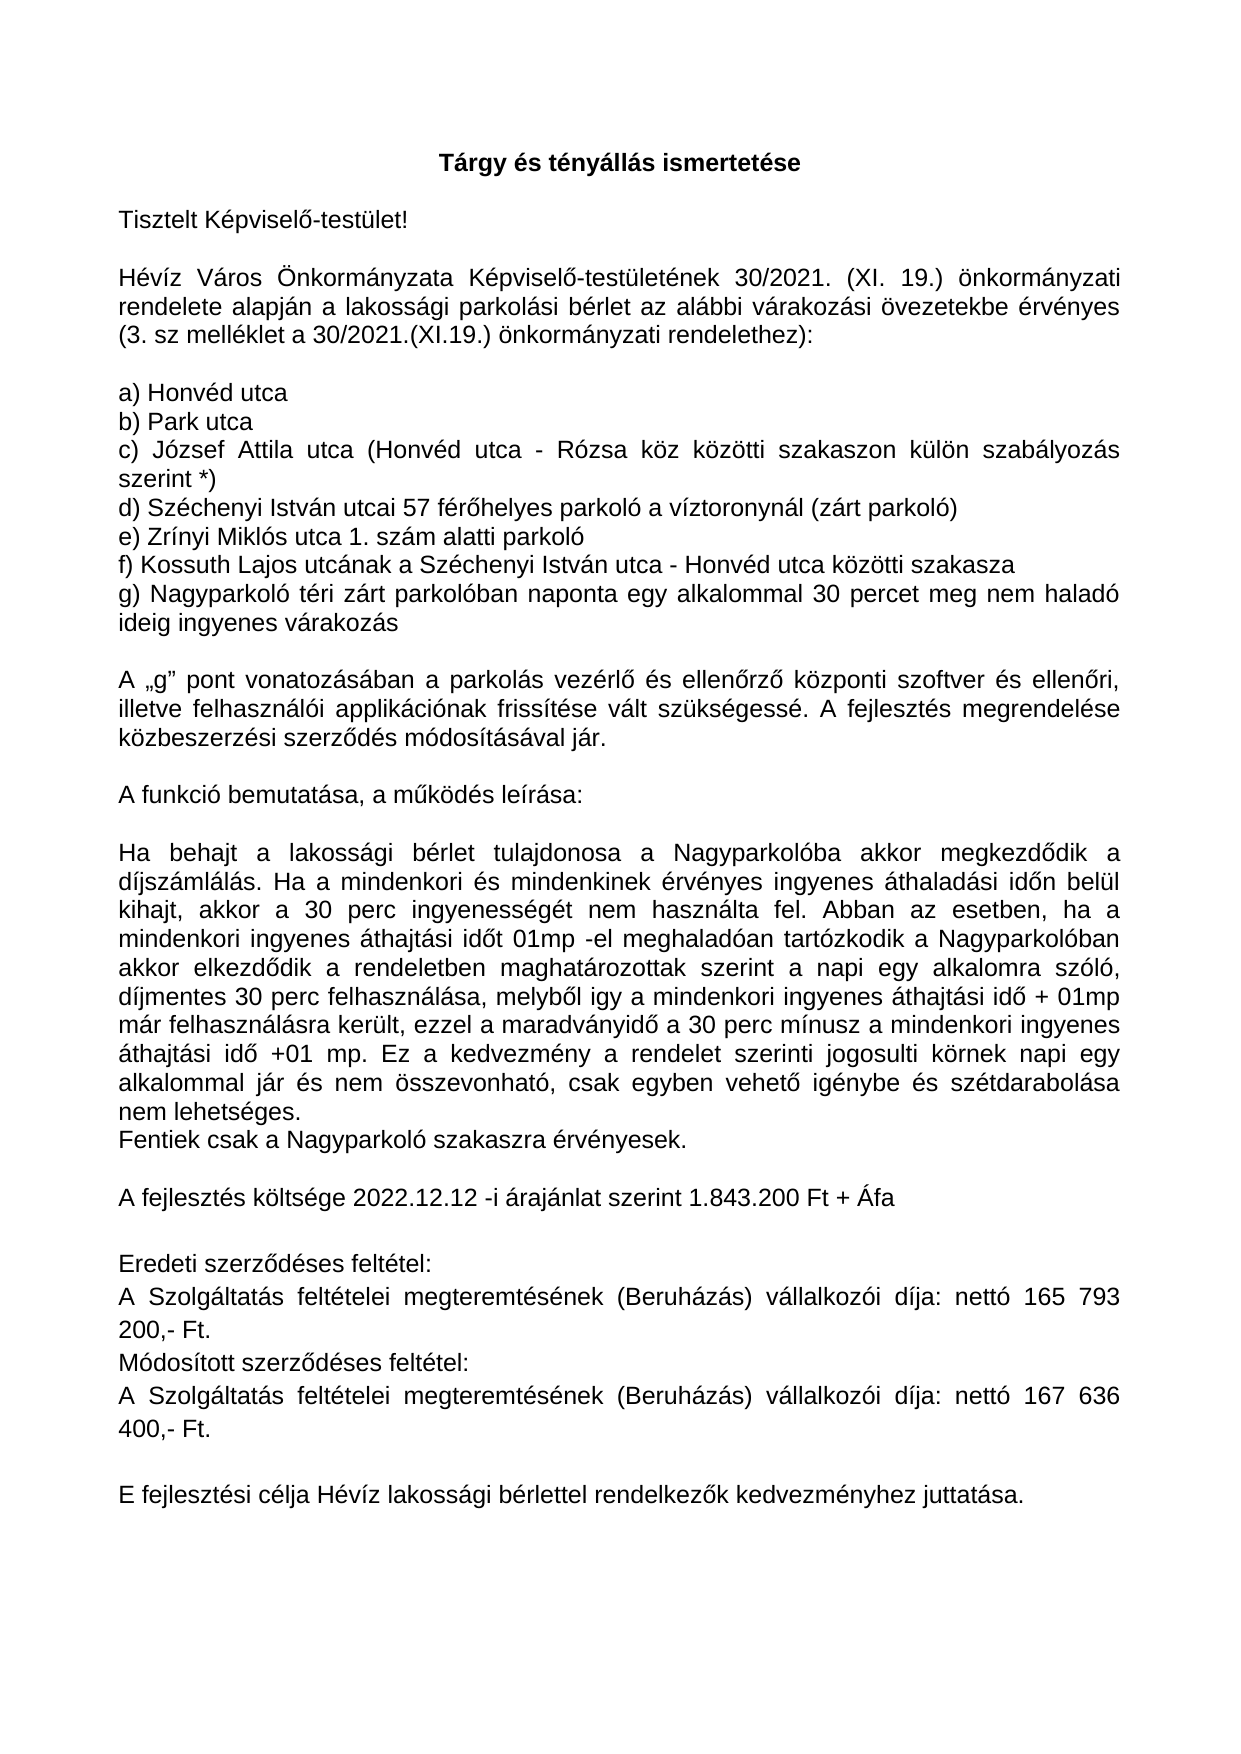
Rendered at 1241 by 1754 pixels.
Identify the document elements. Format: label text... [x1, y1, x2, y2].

text A fejlesztés költsége 2022.12.12 -i árajánlat szerint 1.843.200 Ft + Áfa [118, 1183, 1122, 1211]
text d) Széchenyi István utcai 57 férőhelyes parkoló a víztoronynál (zárt parkoló) [118, 493, 1122, 521]
text f) Kossuth Lajos utcának a Széchenyi István utca - Honvéd utca közötti szakasza [118, 550, 1122, 579]
text Módosított szerződéses feltétel: [118, 1348, 1122, 1377]
text a) Honvéd utca [118, 378, 1122, 406]
text A „g” pont vonatozásában a parkolás vezérlő és ellenőrző központi szoftver és ellenőri, illetve felhasználói applikációnak frissítése vált szükségessé. A fejlesztés megrendelése közbeszerzési szerződés módosításával jár. [118, 665, 1122, 751]
text Hévíz Város Önkormányzata Képviselő-testületének 30/2021. (XI. 19.) önkormányzati rendelete alapján a lakossági parkolási bérlet az alábbi várakozási övezetekbe érvényes (3. sz melléklet a 30/2021.(XI.19.) önkormányzati rendelethez): [118, 263, 1122, 349]
text Ha behajt a lakossági bérlet tulajdonosa a Nagyparkolóba akkor megkezdődik a díjszámlálás. Ha a mindenkori és mindenkinek érvényes ingyenes áthaladási időn belül kihajt, akkor a 30 perc ingyenességét nem használta fel. Abban az esetben, ha a mindenkori ingyenes áthajtási időt 01mp -el meghaladóan tartózkodik a Nagyparkolóban akkor elkezdődik a rendeletben maghatározottak szerint a napi egy alkalomra szóló, díjmentes 30 perc felhasználása, melyből igy a mindenkori ingyenes áthajtási idő + 01mp már felhasználásra került, ezzel a maradványidő a 30 perc mínusz a mindenkori ingyenes áthajtási idő +01 mp. Ez a kedvezmény a rendelet szerinti jogosulti körnek napi egy alkalommal jár és nem összevonható, csak egyben vehető igénybe és szétdarabolása nem lehetséges. [118, 838, 1122, 1125]
text Tárgy és tényállás ismertetése [118, 148, 1122, 176]
text Tisztelt Képviselő-testület! [118, 205, 1122, 234]
text c) József Attila utca (Honvéd utca - Rózsa köz közötti szakaszon külön szabályozás szerint *) [118, 435, 1122, 493]
text A Szolgáltatás feltételei megteremtésének (Beruházás) vállalkozói díja: nettó 167 636 400,- Ft. [118, 1381, 1122, 1443]
text e) Zrínyi Miklós utca 1. szám alatti parkoló [118, 521, 1122, 550]
text A Szolgáltatás feltételei megteremtésének (Beruházás) vállalkozói díja: nettó 165 793 200,- Ft. [118, 1282, 1122, 1343]
text A funkció bemutatása, a működés leírása: [118, 780, 1122, 809]
text Fentiek csak a Nagyparkoló szakaszra érvényesek. [118, 1125, 1122, 1154]
text g) Nagyparkoló téri zárt parkolóban naponta egy alkalommal 30 percet meg nem haladó ideig ingyenes várakozás [118, 579, 1122, 636]
text Eredeti szerződéses feltétel: [118, 1249, 1122, 1277]
text E fejlesztési célja Hévíz lakossági bérlettel rendelkezők kedvezményhez juttatása. [118, 1480, 1122, 1509]
text b) Park utca [118, 406, 1122, 435]
